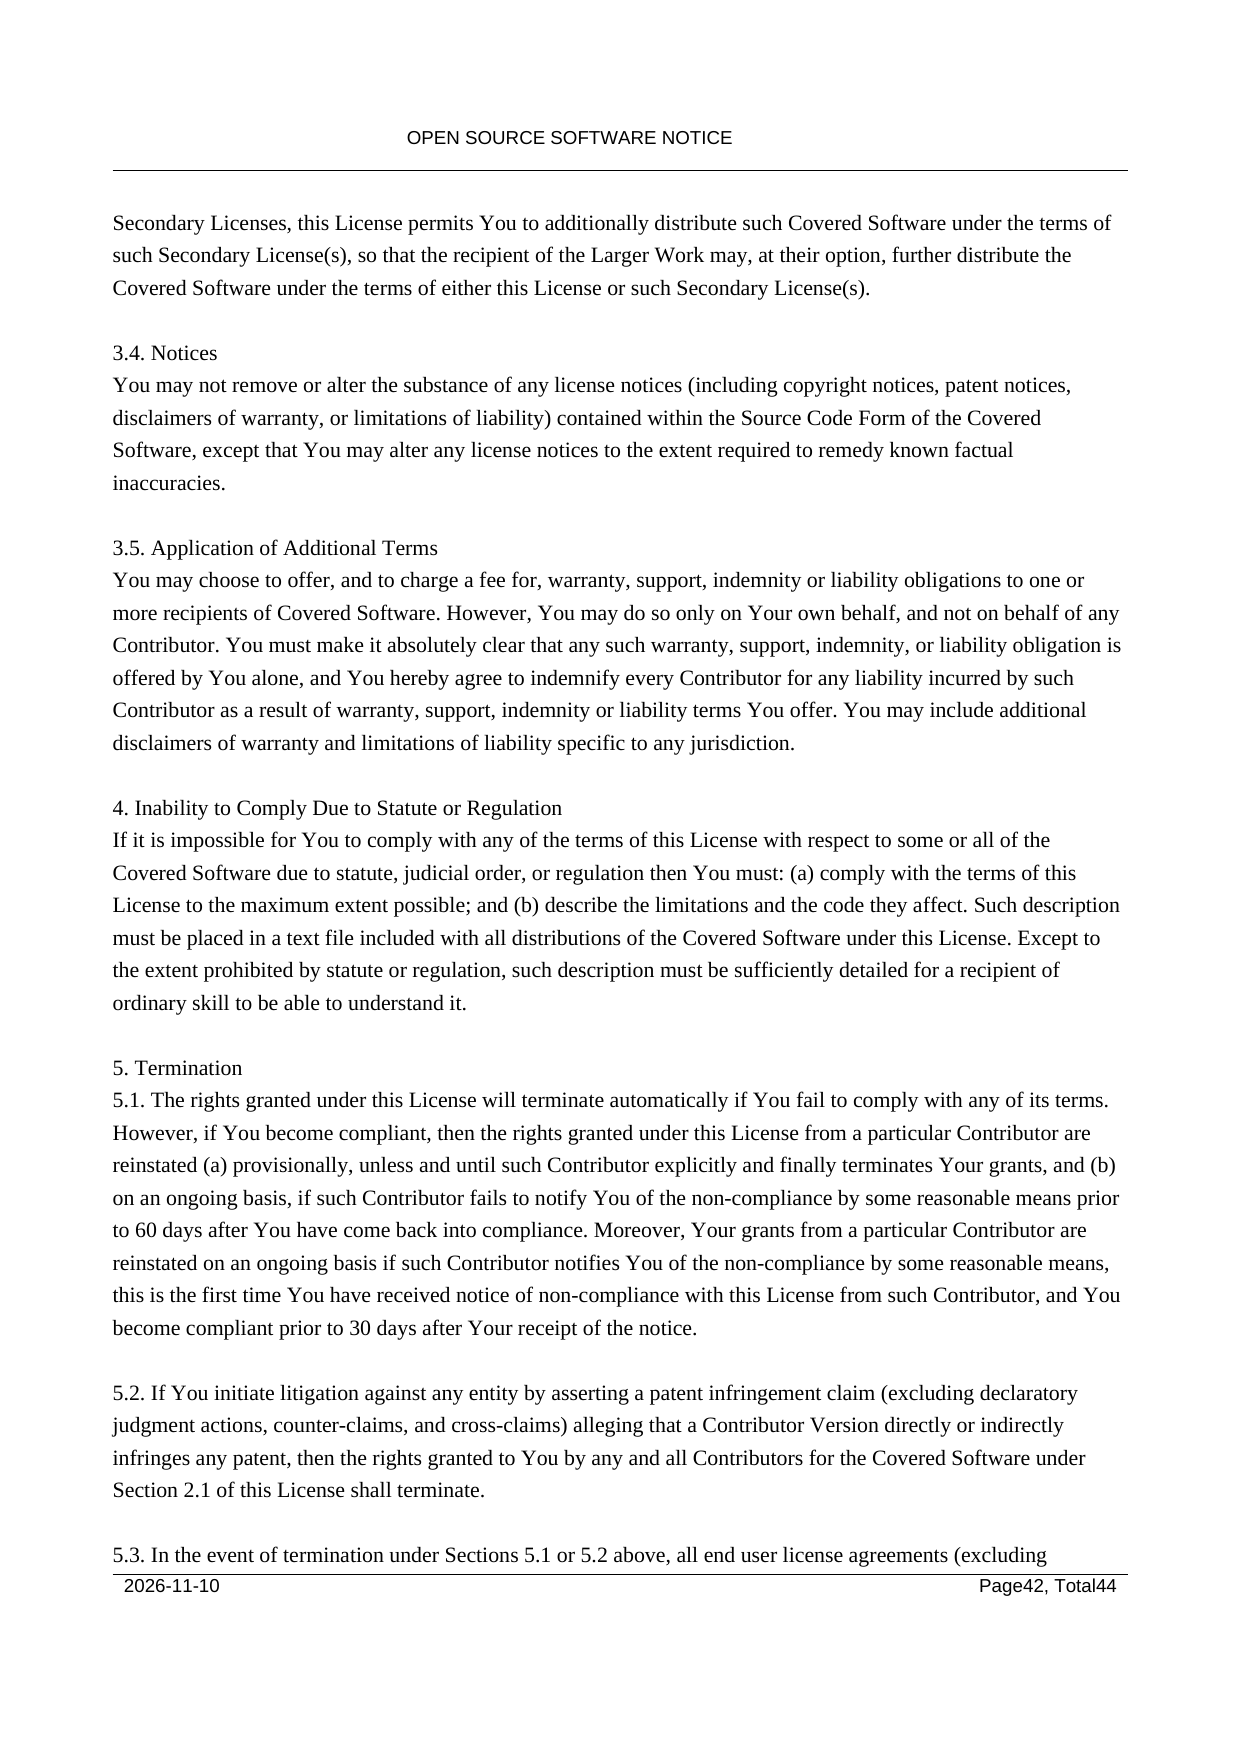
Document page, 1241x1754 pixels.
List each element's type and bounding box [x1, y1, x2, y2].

text [112, 206, 1128, 1571]
